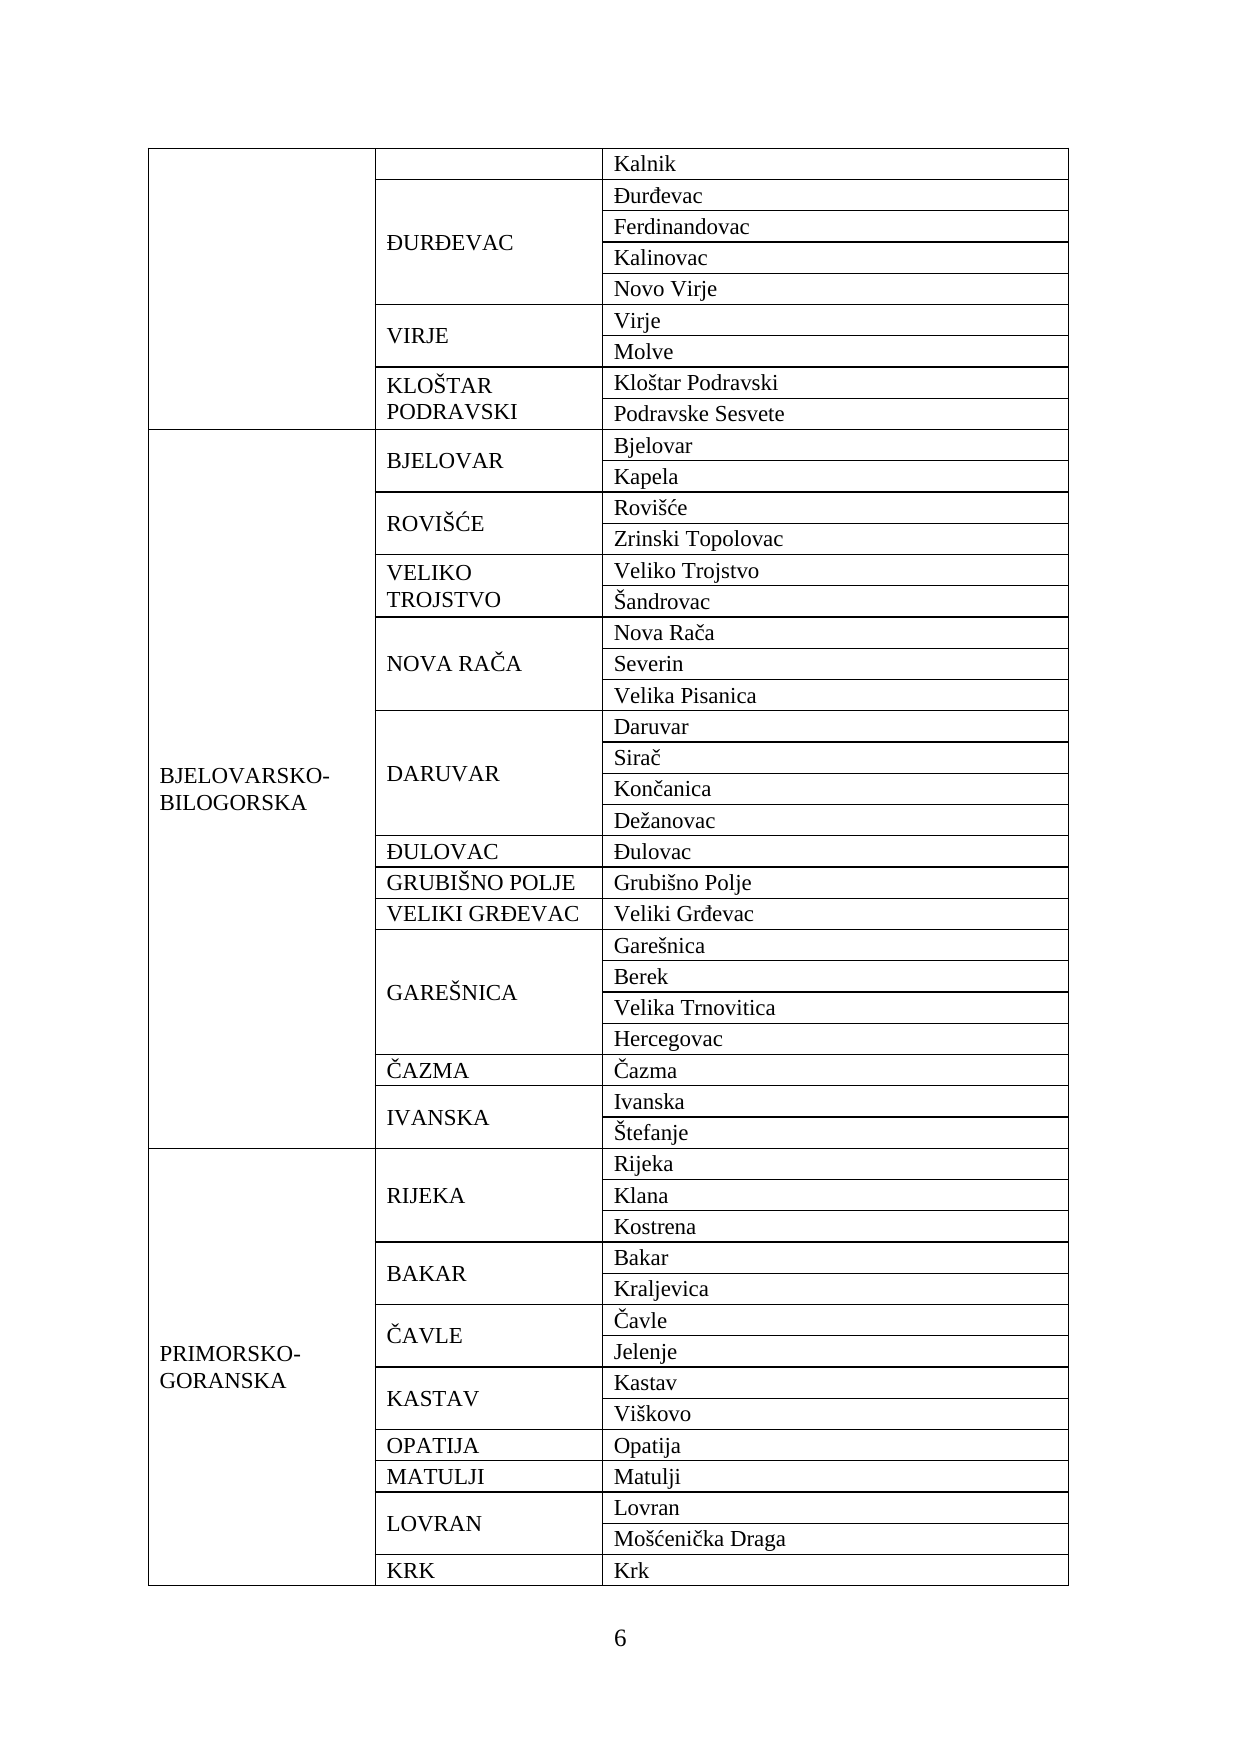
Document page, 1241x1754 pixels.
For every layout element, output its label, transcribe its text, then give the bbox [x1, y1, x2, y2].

table_cell Hercegovac [603, 1024, 1068, 1054]
table_cell Rijeka [603, 1149, 1068, 1179]
table_cell RIJEKA [376, 1149, 602, 1241]
table_cell Jelenje [603, 1336, 1068, 1366]
table_cell Veliki Grđevac [603, 899, 1068, 929]
table_cell Kalinovac [603, 243, 1068, 273]
table_cell BJELOVAR [376, 430, 602, 491]
table_cell GRUBIŠNO POLJE [376, 868, 602, 898]
table_cell Bjelovar [603, 430, 1068, 460]
table_cell Dežanovac [603, 805, 1068, 835]
table_cell ČAVLE [376, 1305, 602, 1366]
table_cell KRK [376, 1555, 602, 1585]
table_cell Šandrovac [603, 586, 1068, 616]
table_cell Virje [603, 305, 1068, 335]
table_cell Kalnik [603, 149, 1068, 179]
table_cell Krk [603, 1555, 1068, 1585]
table_cell Podravske Sesvete [603, 399, 1068, 429]
table_cell Novo Virje [603, 274, 1068, 304]
table_cell Nova Rača [603, 618, 1068, 648]
table_cell BJELOVARSKO-BILOGORSKA [149, 430, 375, 1148]
table_cell Mošćenička Draga [603, 1524, 1068, 1554]
table_cell OPATIJA [376, 1430, 602, 1460]
table_cell VELIKI GRĐEVAC [376, 899, 602, 929]
table_cell Velika Pisanica [603, 680, 1068, 710]
table_cell DARUVAR [376, 711, 602, 835]
table_cell Velika Trnovitica [603, 993, 1068, 1023]
table_cell Rovišće [603, 493, 1068, 523]
table_cell Daruvar [603, 711, 1068, 741]
table_cell KASTAV [376, 1368, 602, 1429]
table_cell Kostrena [603, 1211, 1068, 1241]
table_cell MATULJI [376, 1461, 602, 1491]
table_cell ĐULOVAC [376, 836, 602, 866]
table_cell Kapela [603, 461, 1068, 491]
table_cell Matulji [603, 1461, 1068, 1491]
table_cell VIRJE [376, 305, 602, 366]
table_cell Čazma [603, 1055, 1068, 1085]
table_cell Veliko Trojstvo [603, 555, 1068, 585]
table_cell LOVRAN [376, 1493, 602, 1554]
table_cell ČAZMA [376, 1055, 602, 1085]
table_cell Čavle [603, 1305, 1068, 1335]
table_cell Ferdinandovac [603, 211, 1068, 241]
table_cell Zrinski Topolovac [603, 524, 1068, 554]
table_cell Ivanska [603, 1086, 1068, 1116]
table_cell BAKAR [376, 1243, 602, 1304]
table_cell Kraljevica [603, 1274, 1068, 1304]
table_cell Berek [603, 961, 1068, 991]
table_cell PRIMORSKO-GORANSKA [149, 1149, 375, 1585]
table_cell Sirač [603, 743, 1068, 773]
table_cell VELIKO TROJSTVO [376, 555, 602, 616]
table_cell IVANSKA [376, 1086, 602, 1148]
table_cell Đulovac [603, 836, 1068, 866]
table_cell GAREŠNICA [376, 930, 602, 1054]
table_cell Molve [603, 336, 1068, 366]
table_cell Kastav [603, 1368, 1068, 1398]
table_cell Severin [603, 649, 1068, 679]
table_cell Đurđevac [603, 180, 1068, 210]
table_cell KLOŠTAR PODRAVSKI [376, 368, 602, 429]
table_cell Viškovo [603, 1399, 1068, 1429]
table_cell Klana [603, 1180, 1068, 1210]
table_cell Štefanje [603, 1118, 1068, 1148]
table_cell Opatija [603, 1430, 1068, 1460]
table_cell ROVIŠĆE [376, 493, 602, 554]
table_cell Garešnica [603, 930, 1068, 960]
table_cell Bakar [603, 1243, 1068, 1273]
table_cell ĐURĐEVAC [376, 180, 602, 304]
table_cell Lovran [603, 1493, 1068, 1523]
table_cell NOVA RAČA [376, 618, 602, 710]
table_cell Kloštar Podravski [603, 368, 1068, 398]
table_cell Grubišno Polje [603, 868, 1068, 898]
table_cell Končanica [603, 774, 1068, 804]
